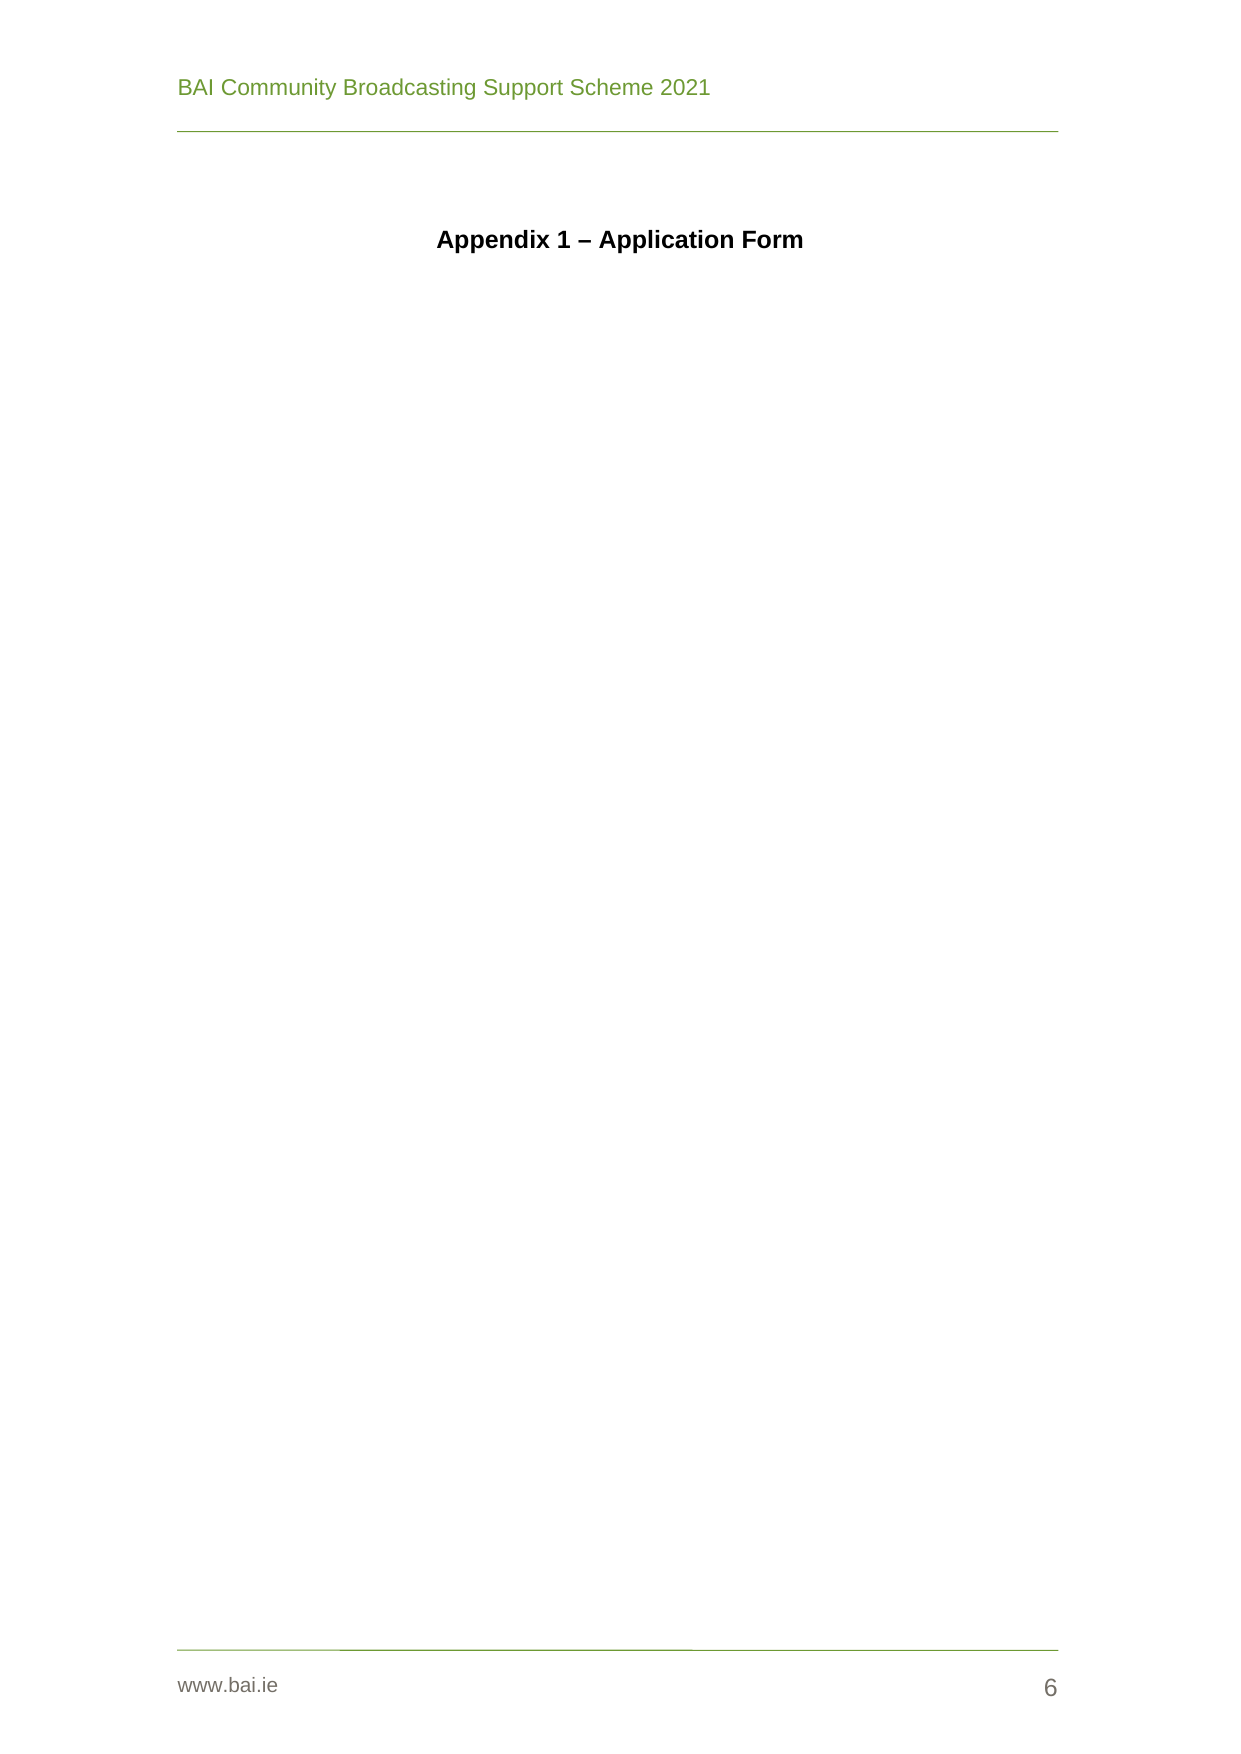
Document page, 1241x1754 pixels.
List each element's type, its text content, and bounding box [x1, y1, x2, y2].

text Appendix 1 – Application Form [177, 223, 1063, 254]
